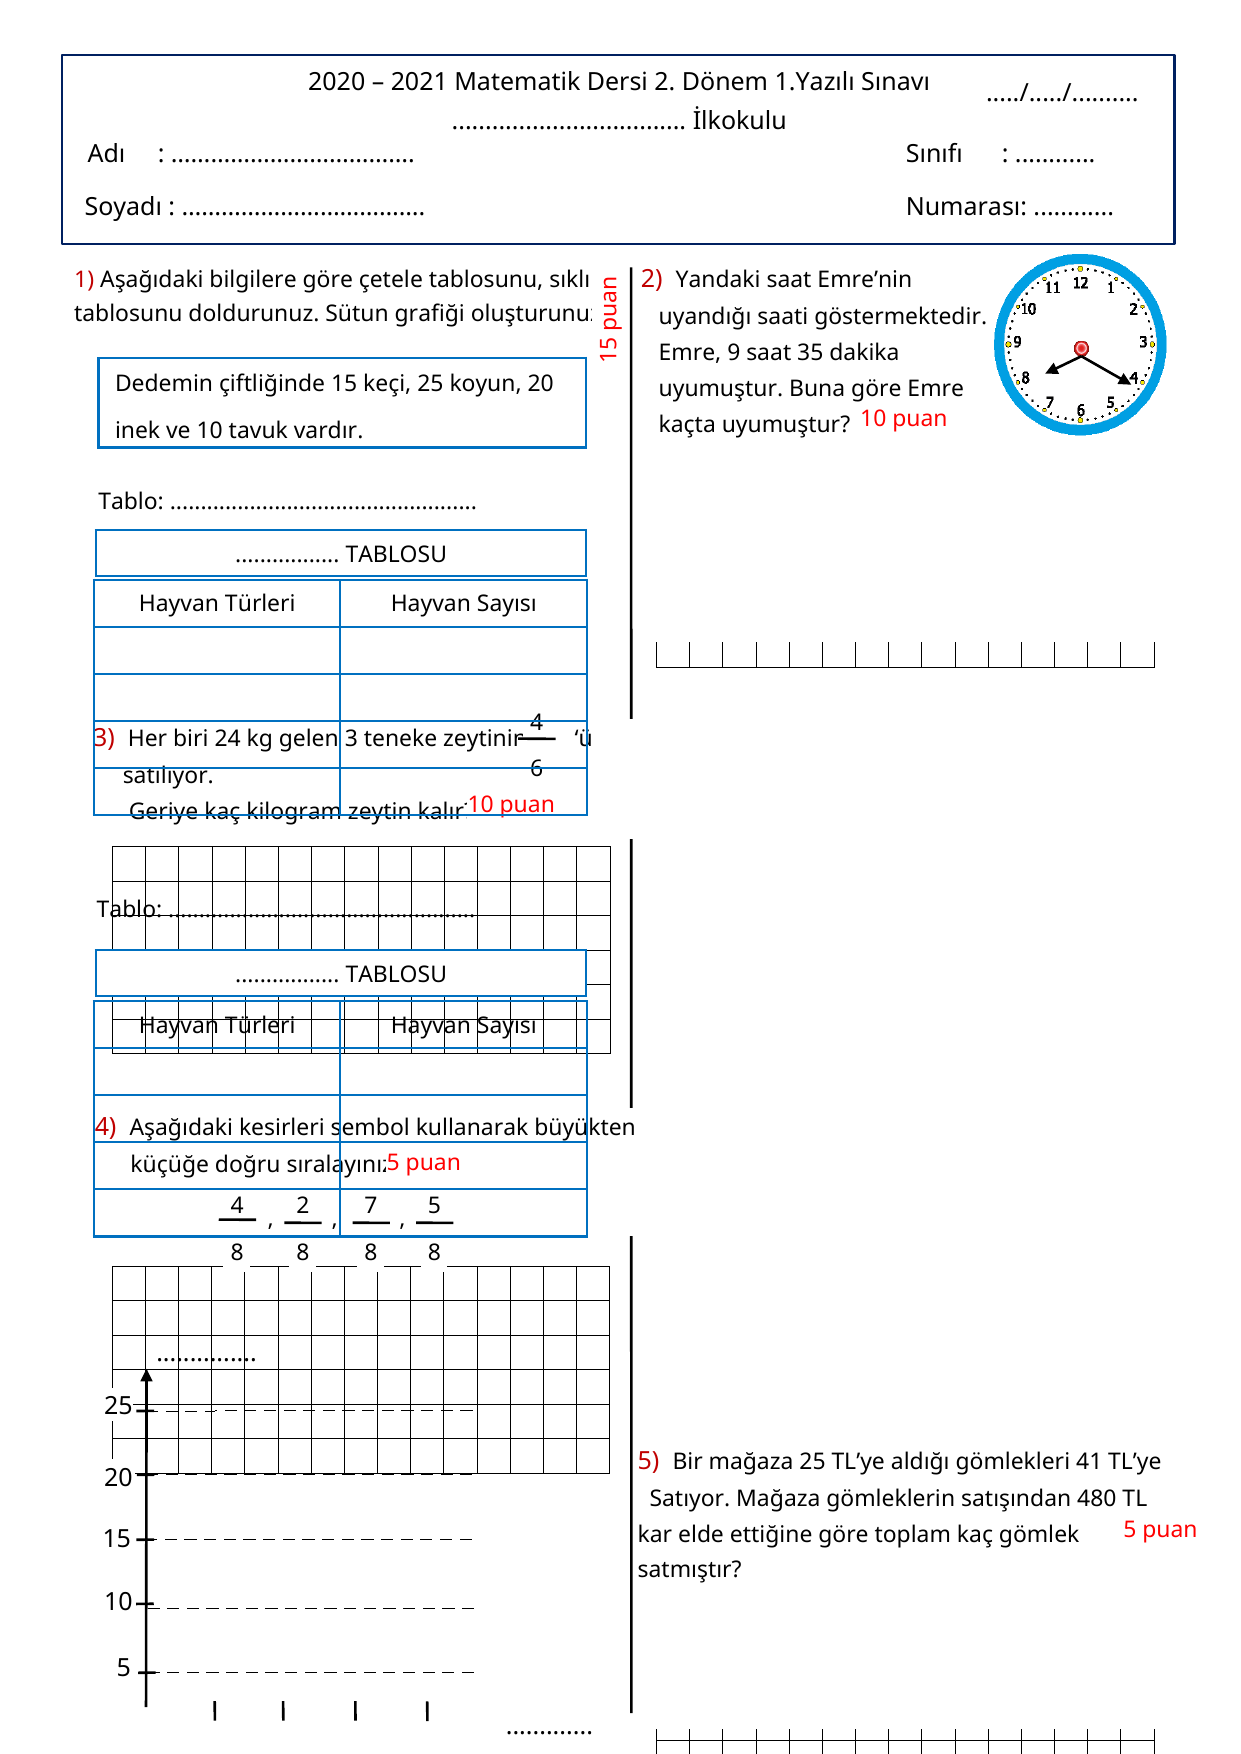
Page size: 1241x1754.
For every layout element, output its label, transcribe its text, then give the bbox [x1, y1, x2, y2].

table_header Hayvan Türleri [95, 1002, 339, 1047]
table_header Hayvan Sayısı [341, 1002, 586, 1047]
table_cell [95, 1096, 339, 1141]
table_cell [95, 1143, 339, 1188]
table_cell [341, 1190, 586, 1235]
table_cell [95, 1049, 339, 1094]
table_cell [95, 769, 339, 814]
table_cell [95, 675, 339, 720]
table_cell [341, 1096, 586, 1141]
table_header Hayvan Türleri [95, 581, 339, 626]
table_cell [95, 628, 339, 673]
table_cell [95, 722, 339, 767]
table_cell [341, 769, 586, 814]
table_cell [341, 722, 586, 767]
table_cell [341, 1143, 586, 1188]
table_cell [341, 675, 586, 720]
table_cell [341, 1049, 586, 1094]
table_header Hayvan Sayısı [341, 581, 586, 626]
picture [987, 248, 1171, 438]
table_cell [95, 1190, 339, 1235]
table_cell [341, 628, 586, 673]
